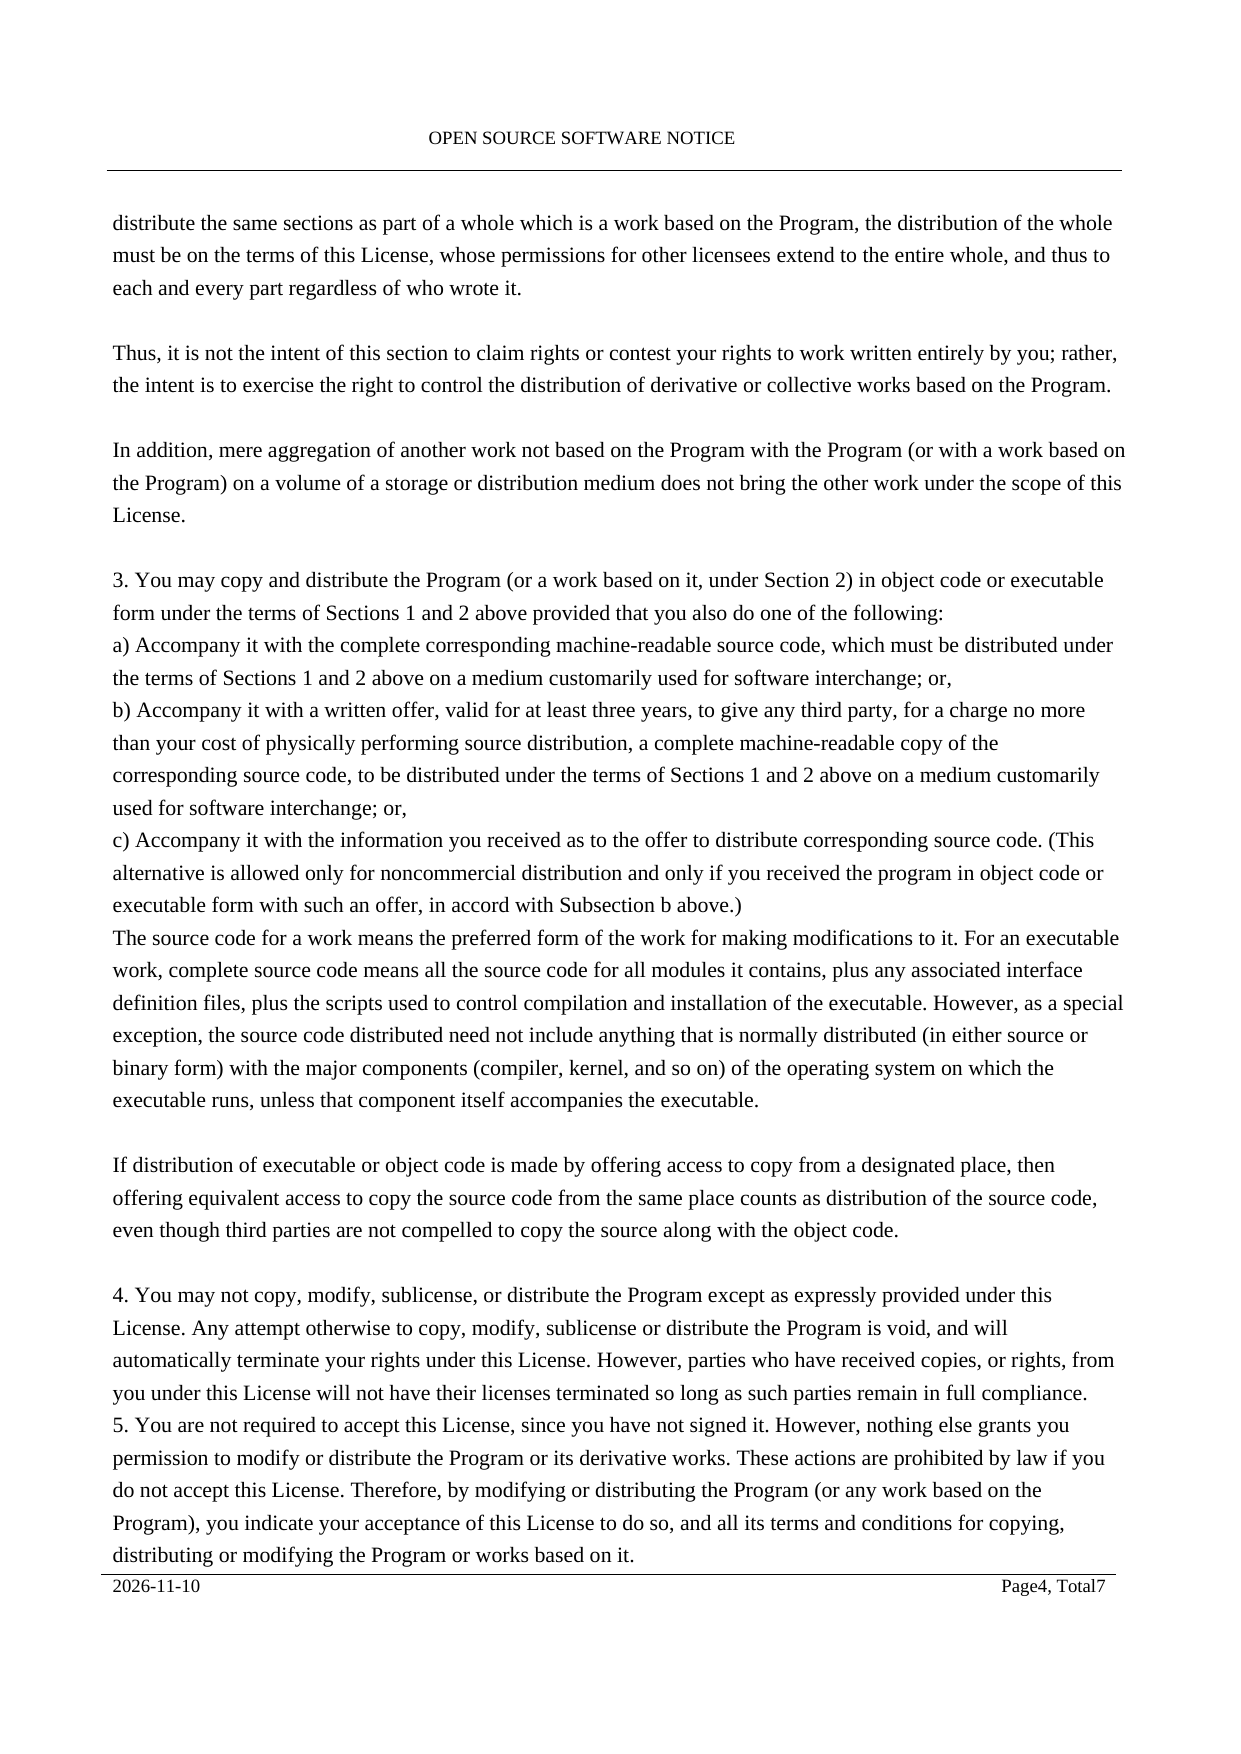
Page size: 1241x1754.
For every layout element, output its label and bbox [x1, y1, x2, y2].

text [112, 206, 1128, 1571]
